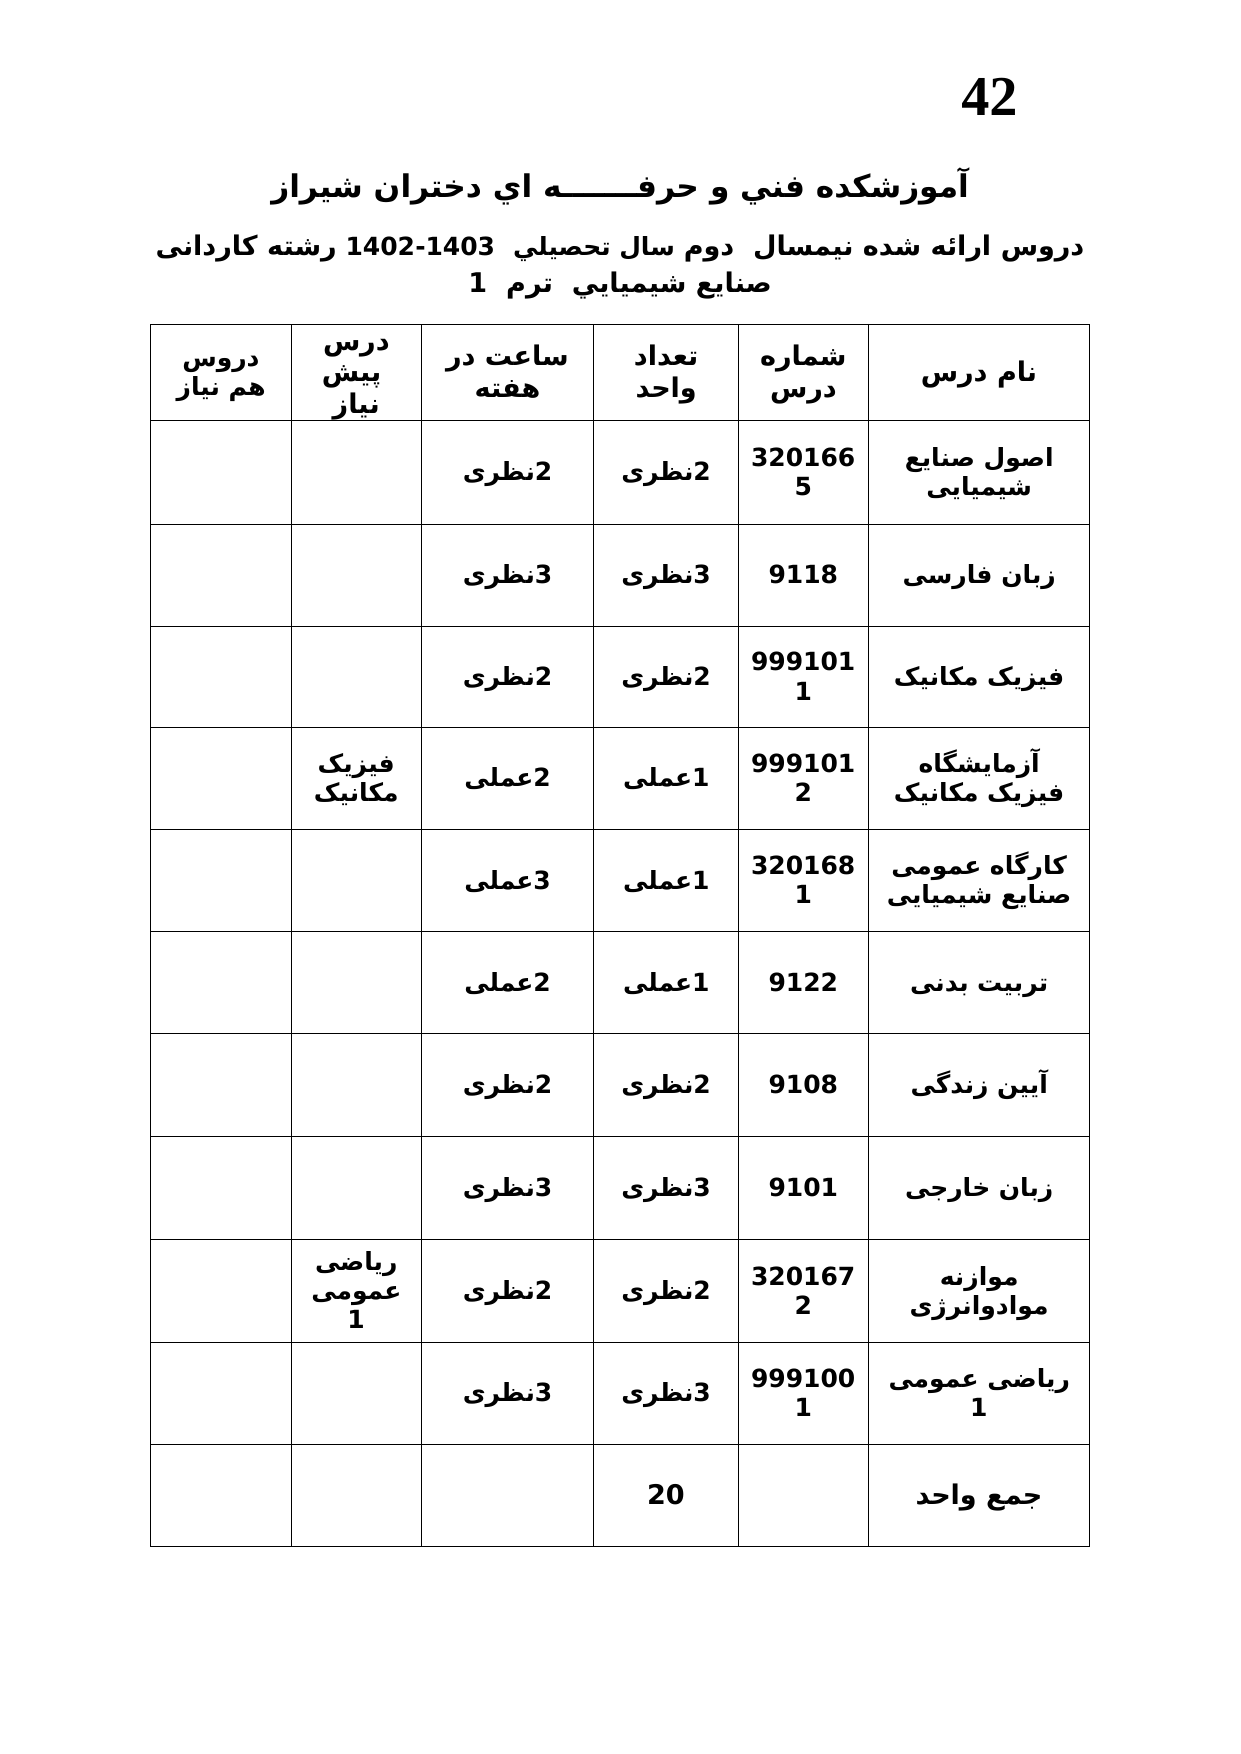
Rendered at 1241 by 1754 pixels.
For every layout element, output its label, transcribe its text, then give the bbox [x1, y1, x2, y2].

table_cell [292, 1137, 421, 1239]
table_header شماره درس [739, 325, 868, 420]
table_cell 2نظری [594, 421, 738, 523]
table_cell زبان خارجی [869, 1137, 1089, 1239]
table_cell [151, 1343, 291, 1444]
table_cell [292, 1343, 421, 1444]
table_cell 2نظری [422, 627, 593, 727]
table_cell 2نظری [422, 1034, 593, 1136]
table_header تعداد واحد [594, 325, 738, 420]
table_cell ریاضی عمومی 1 [869, 1343, 1089, 1444]
table_cell آیین زندگی [869, 1034, 1089, 1136]
table_cell [739, 1445, 868, 1546]
table_cell [151, 1445, 291, 1546]
table_cell فیزیک مکانیک [869, 627, 1089, 727]
table_header دروس هم نياز [151, 325, 291, 420]
table_header درس پيش نياز [292, 325, 421, 420]
table_cell [151, 932, 291, 1033]
table_cell 2عملی [422, 728, 593, 829]
table_cell 9101 [739, 1137, 868, 1239]
text دروس ارائه شده نيمسال دوم سال تحصيلي 1403-1402 رشته کاردانی صنايع شيميايي ترم 1 [150, 231, 1090, 298]
table_cell [151, 421, 291, 523]
table_cell اصول صنایع شیمیایی [869, 421, 1089, 523]
table_header ساعت در هفته [422, 325, 593, 420]
table_cell [292, 627, 421, 727]
table_cell فیزیک مکانیک [292, 728, 421, 829]
table_cell 3201672 [739, 1240, 868, 1342]
table_cell 3عملی [422, 830, 593, 931]
table_cell [422, 1445, 593, 1546]
table_cell ریاضی عمومی1 [292, 1240, 421, 1342]
table_cell 2نظری [422, 1240, 593, 1342]
table_cell 3201681 [739, 830, 868, 931]
table_cell 9108 [739, 1034, 868, 1136]
table_cell جمع واحد [869, 1445, 1089, 1546]
table_cell [292, 1034, 421, 1136]
table_cell تربیت بدنی [869, 932, 1089, 1033]
table_cell 9118 [739, 525, 868, 626]
text آموزشكده فني و حرفـــــــه اي دختران شيراز [150, 168, 1090, 204]
table_cell 3نظری [422, 525, 593, 626]
table_cell 2عملی [422, 932, 593, 1033]
table_cell [292, 1445, 421, 1546]
table_cell 9122 [739, 932, 868, 1033]
table_cell [151, 1137, 291, 1239]
table_cell 2نظری [422, 421, 593, 523]
table_cell 3نظری [594, 1137, 738, 1239]
table_cell [151, 525, 291, 626]
table_cell 3201665 [739, 421, 868, 523]
table_cell 20 [594, 1445, 738, 1546]
table_cell موازنه موادوانرژی [869, 1240, 1089, 1342]
table_cell 1عملی [594, 830, 738, 931]
table_cell 3نظری [594, 1343, 738, 1444]
table_cell زبان فارسی [869, 525, 1089, 626]
table_cell آزمایشگاه فیزیک مکانیک [869, 728, 1089, 829]
table_cell 9991001 [739, 1343, 868, 1444]
table_cell 2نظری [594, 1240, 738, 1342]
table_cell کارگاه عمومی صنایع شیمیایی [869, 830, 1089, 931]
table_cell [151, 1034, 291, 1136]
table_header نام درس [869, 325, 1089, 420]
table_cell [292, 525, 421, 626]
table_cell 3نظری [422, 1137, 593, 1239]
table_cell [292, 932, 421, 1033]
table_cell [151, 627, 291, 727]
table_cell 9991012 [739, 728, 868, 829]
table_cell [151, 830, 291, 931]
table_cell 1عملی [594, 728, 738, 829]
table_cell 3نظری [594, 525, 738, 626]
table_cell [151, 728, 291, 829]
table_cell 1عملی [594, 932, 738, 1033]
table_cell [151, 1240, 291, 1342]
table_cell 2نظری [594, 627, 738, 727]
table_cell 2نظری [594, 1034, 738, 1136]
table_cell 9991011 [739, 627, 868, 727]
table_cell 3نظری [422, 1343, 593, 1444]
table_cell [292, 421, 421, 523]
table_cell [292, 830, 421, 931]
